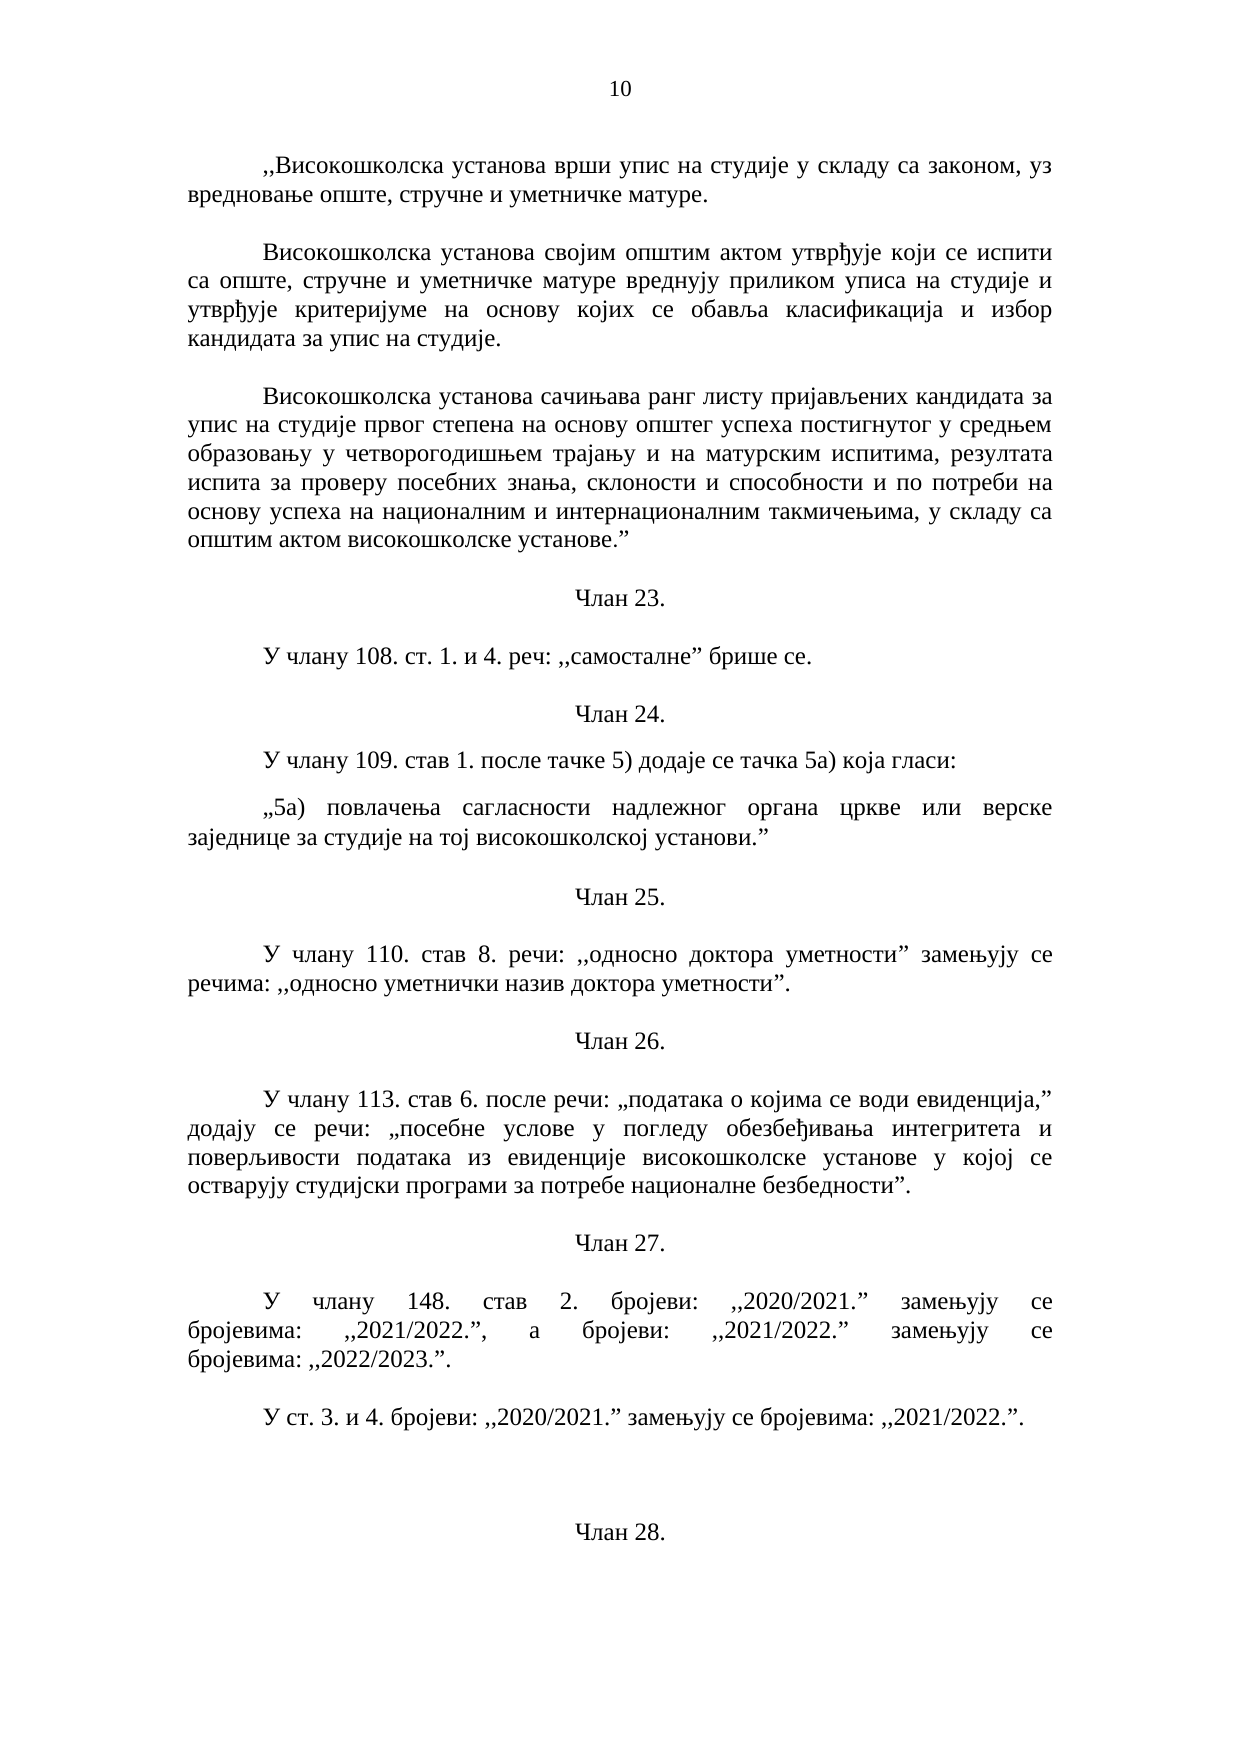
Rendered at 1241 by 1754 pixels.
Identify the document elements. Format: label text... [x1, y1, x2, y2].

text Члан 28. [187, 1517, 1053, 1546]
text Члан 27. [187, 1228, 1053, 1257]
text У члану 109. став 1. после тачке 5) додаје се тачка 5а) која гласи: [187, 745, 1053, 774]
text У ст. 3. и 4. бројеви: ,,2020/2021.” замењују се бројевима: ,,2021/2022.”. [187, 1402, 1053, 1430]
text Члан 26. [187, 1026, 1053, 1055]
text Високошколска установа сачињава ранг листу пријављених кандидата за упис на студије првог степена на основу општег успеха постигнутог у средњем образовању у четворогодишњем трајању и на матурским испитима, резултата испита за проверу посебних знања, склоности и способности и по потреби на основу успеха на националним и интернационалним такмичењима, у складу са општим актом високошколске установе.” [187, 381, 1053, 554]
text „5а) повлачења сагласности надлежног органа цркве или верске заједнице за студије на тој високошколској установи.” [187, 792, 1053, 851]
text ,,Високошколска установа врши упис на студије у складу са законом, уз вредновање опште, стручне и уметничке матуре. [187, 150, 1053, 207]
text У члану 148. став 2. бројеви: ,,2020/2021.” замењују се бројевима: ,,2021/2022.”, а бројеви: ,,2021/2022.” замењују се бројевима: ,,2022/2023.”. [187, 1286, 1053, 1372]
text У члану 110. став 8. речи: ,,односно доктора уметности” замењују се речима: ,,односно уметнички назив доктора уметности”. [187, 939, 1053, 997]
text Члан 25. [187, 882, 1053, 910]
text У члану 113. став 6. после речи: „података о којима се води евиденција,” додају се речи: „посебне услове у погледу обезбеђивања интегритета и поверљивости података из евиденције високошколске установе у којој се остварују студијски програми за потребе националне безбедности”. [187, 1084, 1053, 1199]
text Члан 23. [187, 583, 1053, 612]
text Високошколска установа својим општим актом утврђује који се испити са опште, стручне и уметничке матуре вреднују приликом уписа на студије и утврђује критеријуме на основу којих се обавља класификација и избор кандидата за упис на студије. [187, 237, 1053, 352]
text Члан 24. [187, 699, 1053, 727]
text У члану 108. ст. 1. и 4. реч: ,,самосталне” брише се. [187, 641, 1053, 669]
